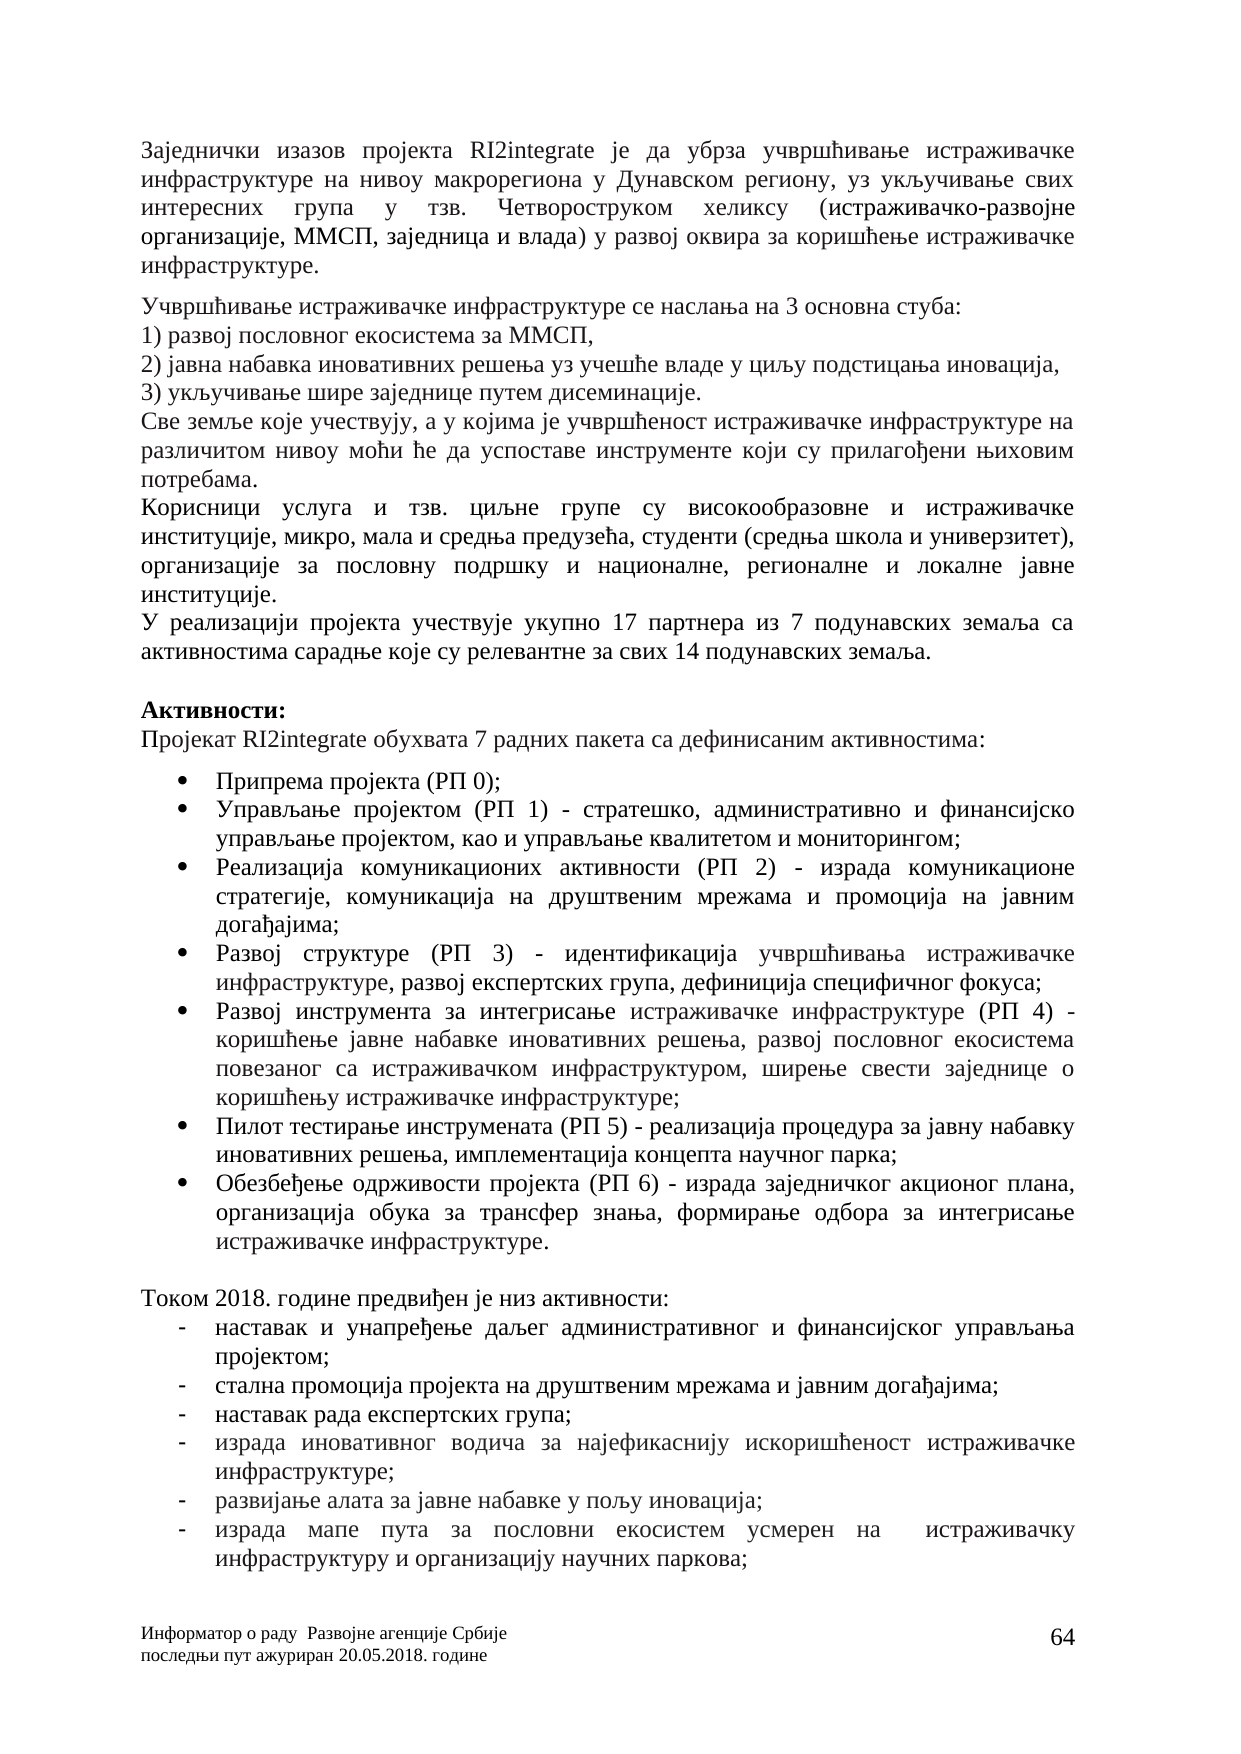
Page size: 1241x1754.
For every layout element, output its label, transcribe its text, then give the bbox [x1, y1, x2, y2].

text Током 2018. године предвиђен је низ активности: [141, 1283, 1075, 1312]
text Пројекат RI2integrate обухвата 7 радних пакета са дефинисаним активностима: [141, 725, 1075, 753]
list Обезбеђење одрживости пројекта (РП 6) - израда заједничког акционог плана, организација обука за трансфер знања, формирање одбора за интегрисање истраживачке инфраструктуре. [178, 1168, 1075, 1254]
list наставак и унапређење даљег административног и финансијског управљања пројектом; [178, 1312, 1075, 1370]
text 2) јавна набавка иновативних решења уз учешће владе у циљу подстицања иновација, [141, 349, 1075, 377]
list израда мапе пута за пословни екосистем усмерен на истраживачку инфраструктуру и организацију научних паркова; [178, 1514, 1075, 1571]
text 1) развој пословног екосистема за ММСП, [141, 320, 1075, 349]
table_header Активности: [130, 695, 1085, 723]
list Развој инструмента за интегрисање истраживачке инфраструктуре (РП 4) - коришћење јавне набавке иновативних решења, развој пословног екосистема повезаног са истраживачком инфраструктуром, ширење свести заједнице о коришћењу истраживачке инфраструктуре; [178, 996, 1075, 1111]
list Припрема пројекта (РП 0); [178, 766, 1075, 794]
list стална промоција пројекта на друштвеним мрежама и јавним догађајима; [178, 1370, 1075, 1398]
text Заједнички изазов пројекта RI2integrate је да убрза учвршћивање истраживачке инфраструктуре на нивоу макрорегиона у Дунавском региону, уз укључивање свих интересних група у тзв. Четвороструком хеликсу (истраживачко-развојне организације, ММСП, заједница и влада) у развој оквира за коришћење истраживачке инфраструктуре. [141, 135, 1075, 279]
text Све земље које учествују, а у којима је учвршћеност истраживачке инфраструктуре на различитом нивоу моћи ће да успоставе инструменте који су прилагођени њиховим потребама. [141, 406, 1075, 492]
text Учвршћивање истраживачке инфраструктуре се наслања на 3 основна стуба: [141, 291, 1075, 320]
text 3) укључивање шире заједнице путем дисеминације. [141, 377, 1075, 406]
text Корисници услуга и тзв. циљне групе су високообразовне и истраживачке институције, микро, мала и средња предузећа, студенти (средња школа и универзитет), организације за пословну подршку и националне, регионалне и локалне јавне институције. [141, 492, 1075, 607]
list Развој структуре (РП 3) - идентификација учвршћивања истраживачке инфраструктуре, развој експертских група, дефиниција специфичног фокуса; [178, 938, 1075, 996]
list развијање алата за јавне набавке у пољу иновација; [178, 1485, 1075, 1514]
list наставак рада експертских група; [178, 1398, 1075, 1427]
list израда иновативног водича за најефикаснију искоришћеност истраживачке инфраструктуре; [178, 1427, 1075, 1485]
list Управљање пројектом (РП 1) - стратешко, административно и финансијско управљање пројектом, као и управљање квалитетом и мониторингом; [178, 794, 1075, 852]
text У реализацији пројекта учествује укупно 17 партнера из 7 подунавских земаља са активностима сарадње које су релевантне за свих 14 подунавских земаља. [141, 607, 1075, 665]
list Реализација комуникационих активности (РП 2) - израда комуникационе стратегије, комуникација на друштвеним мрежама и промоција на јавним догађајима; [178, 852, 1075, 938]
list Пилот тестирање инструмената (РП 5) - реализација процедура за јавну набавку иновативних решења, имплементација концепта научног парка; [178, 1111, 1075, 1168]
